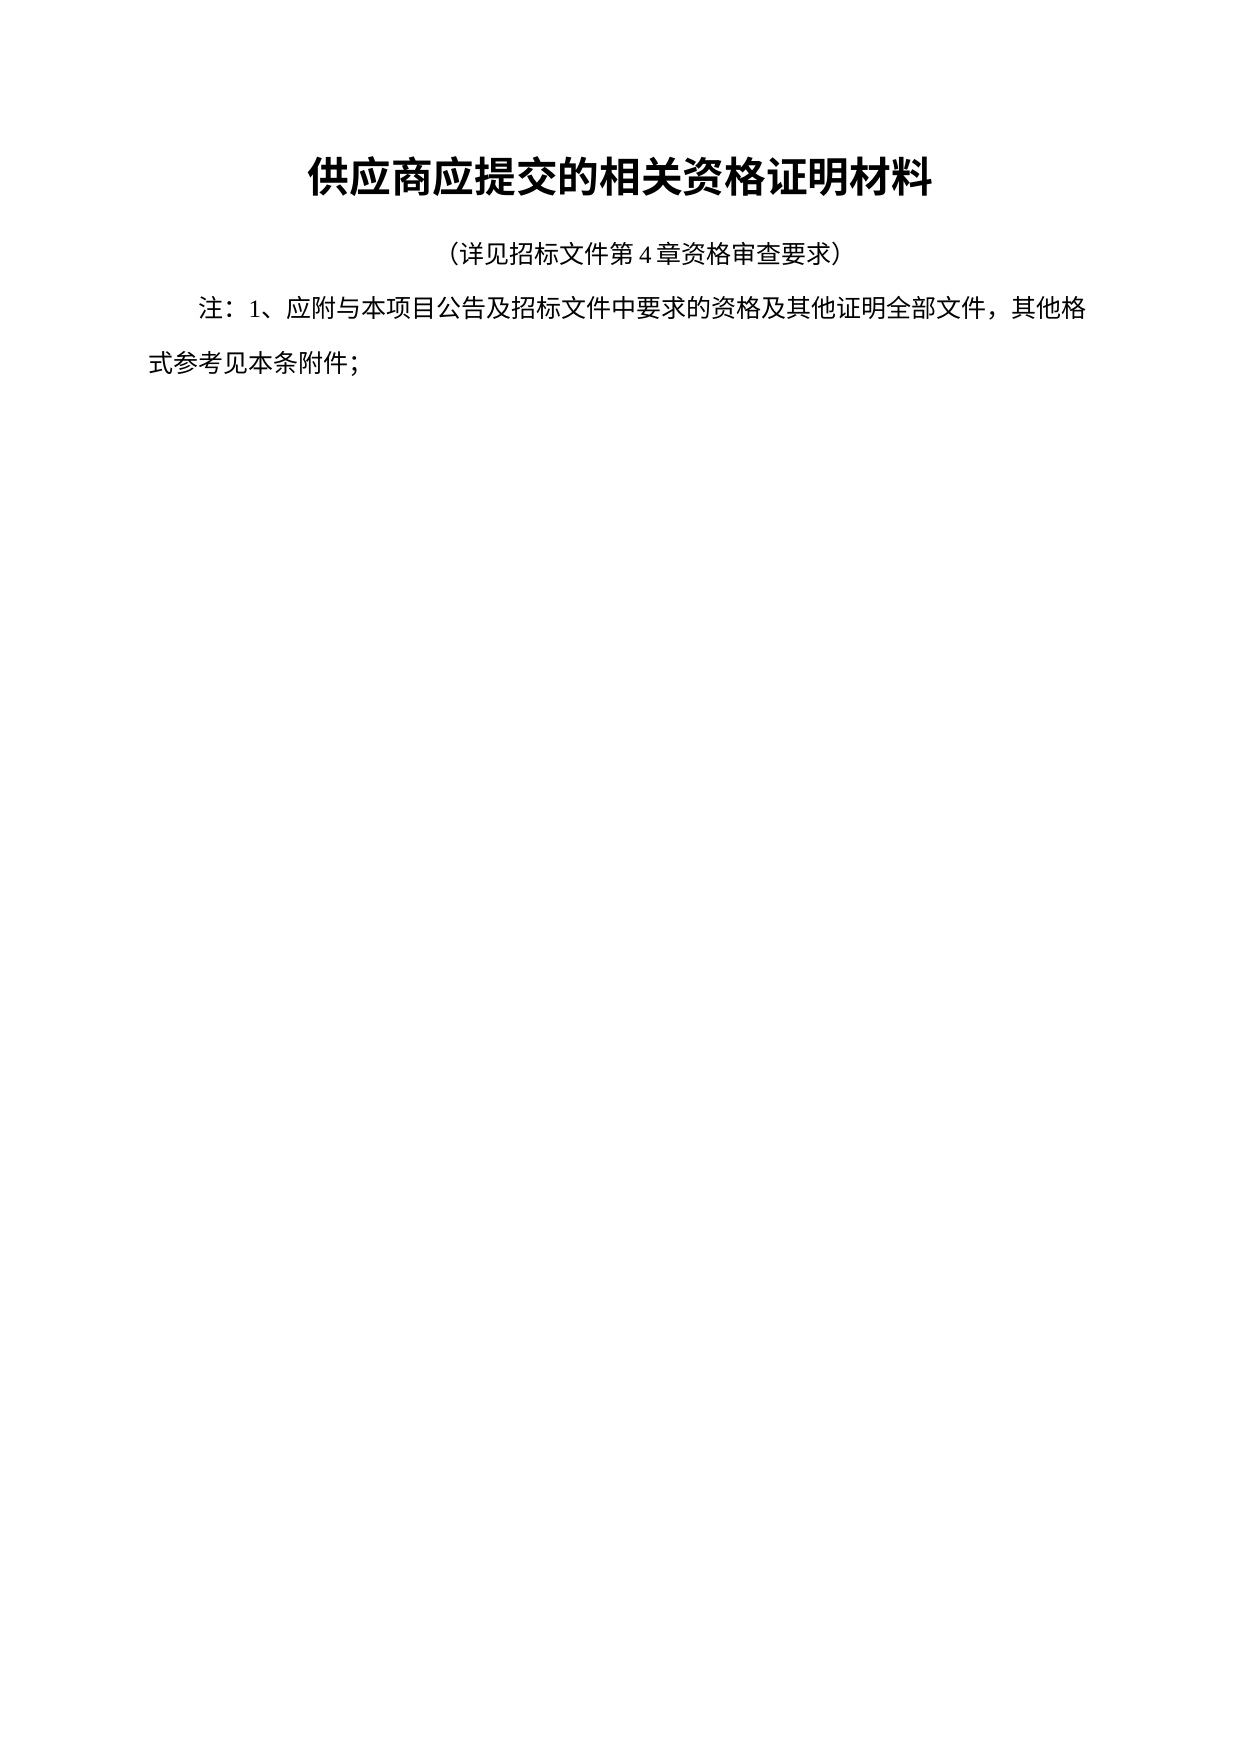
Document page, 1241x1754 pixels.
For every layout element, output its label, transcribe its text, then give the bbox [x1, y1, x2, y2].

text 供应商应提交的相关资格证明材料 [148, 144, 1092, 204]
text （详见招标文件第4章资格审查要求） [148, 234, 1092, 271]
list 注：1、应附与本项目公告及招标文件中要求的资格及其他证明全部文件，其他格式参考见本条附件； [148, 289, 1092, 379]
